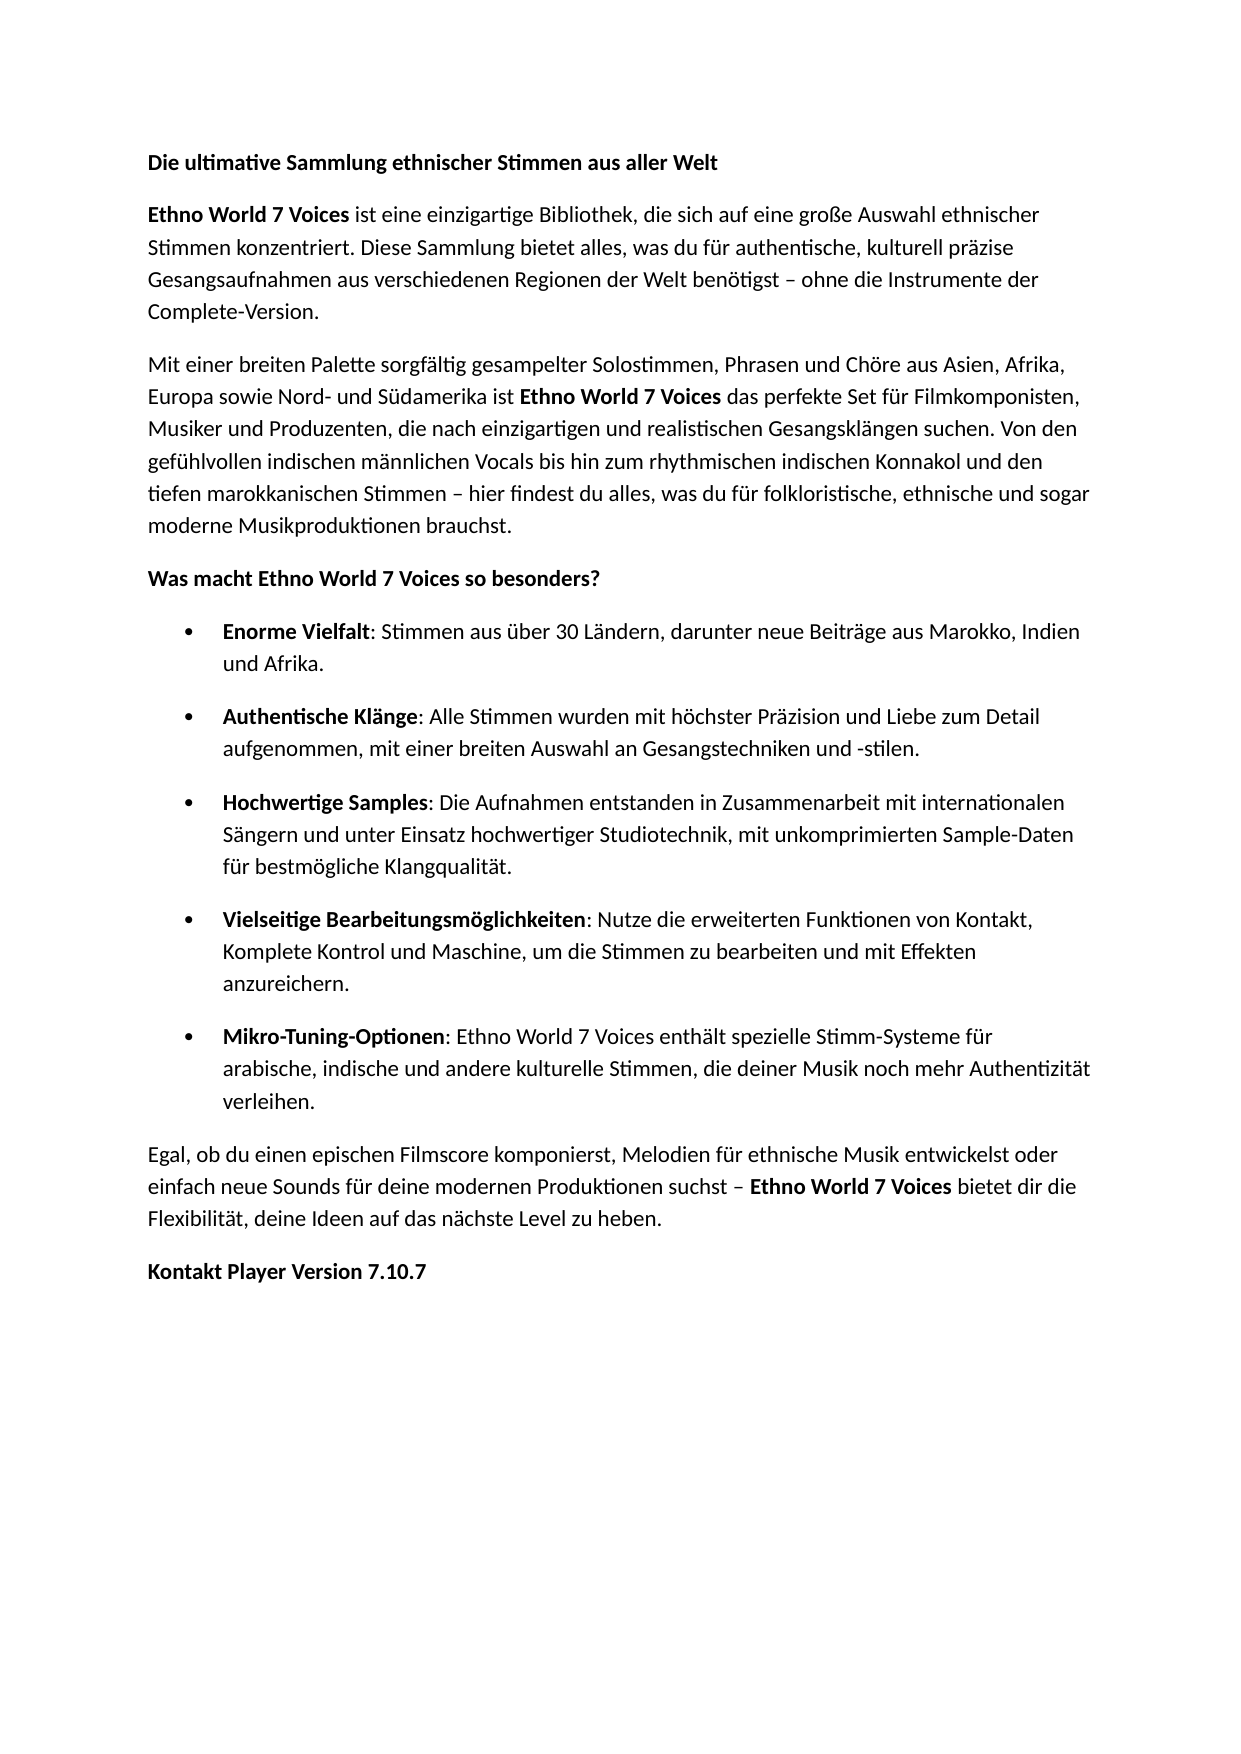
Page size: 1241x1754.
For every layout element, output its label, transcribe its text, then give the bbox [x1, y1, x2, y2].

text Egal, ob du einen epischen Filmscore komponierst, Melodien für ethnische Musik entwickelst oder einfach neue Sounds für deine modernen Produktionen suchst – Ethno World 7 Voices bietet dir die Flexibilität, deine Ideen auf das nächste Level zu heben. [148, 1140, 1093, 1232]
list Authentische Klänge: Alle Stimmen wurden mit höchster Präzision und Liebe zum Detail aufgenommen, mit einer breiten Auswahl an Gesangstechniken und -stilen. [185, 702, 1093, 763]
list Mikro-Tuning-Optionen: Ethno World 7 Voices enthält spezielle Stimm-Systeme für arabische, indische und andere kulturelle Stimmen, die deiner Musik noch mehr Authentizität verleihen. [185, 1022, 1093, 1115]
text Mit einer breiten Palette sorgfältig gesampelter Solostimmen, Phrasen und Chöre aus Asien, Afrika, Europa sowie Nord- und Südamerika ist Ethno World 7 Voices das perfekte Set für Filmkomponisten, Musiker und Produzenten, die nach einzigartigen und realistischen Gesangsklängen suchen. Von den gefühlvollen indischen männlichen Vocals bis hin zum rhythmischen indischen Konnakol und den tiefen marokkanischen Stimmen – hier findest du alles, was du für folkloristische, ethnische und sogar moderne Musikproduktionen brauchst. [148, 350, 1093, 539]
text Was macht Ethno World 7 Voices so besonders? [148, 564, 1093, 592]
text Ethno World 7 Voices ist eine einzigartige Bibliothek, die sich auf eine große Auswahl ethnischer Stimmen konzentriert. Diese Sammlung bietet alles, was du für authentische, kulturell präzise Gesangsaufnahmen aus verschiedenen Regionen der Welt benötigst – ohne die Instrumente der Complete-Version. [148, 201, 1093, 325]
list Vielseitige Bearbeitungsmöglichkeiten: Nutze die erweiterten Funktionen von Kontakt, Komplete Kontrol und Maschine, um die Stimmen zu bearbeiten und mit Effekten anzureichern. [185, 905, 1093, 997]
text Kontakt Player Version 7.10.7 [148, 1257, 1093, 1285]
list Enorme Vielfalt: Stimmen aus über 30 Ländern, darunter neue Beiträge aus Marokko, Indien und Afrika. [185, 617, 1093, 677]
text Die ultimative Sammlung ethnischer Stimmen aus aller Welt [148, 148, 1093, 176]
list Hochwertige Samples: Die Aufnahmen entstanden in Zusammenarbeit mit internationalen Sängern und unter Einsatz hochwertiger Studiotechnik, mit unkomprimierten Sample-Daten für bestmögliche Klangqualität. [185, 788, 1093, 880]
